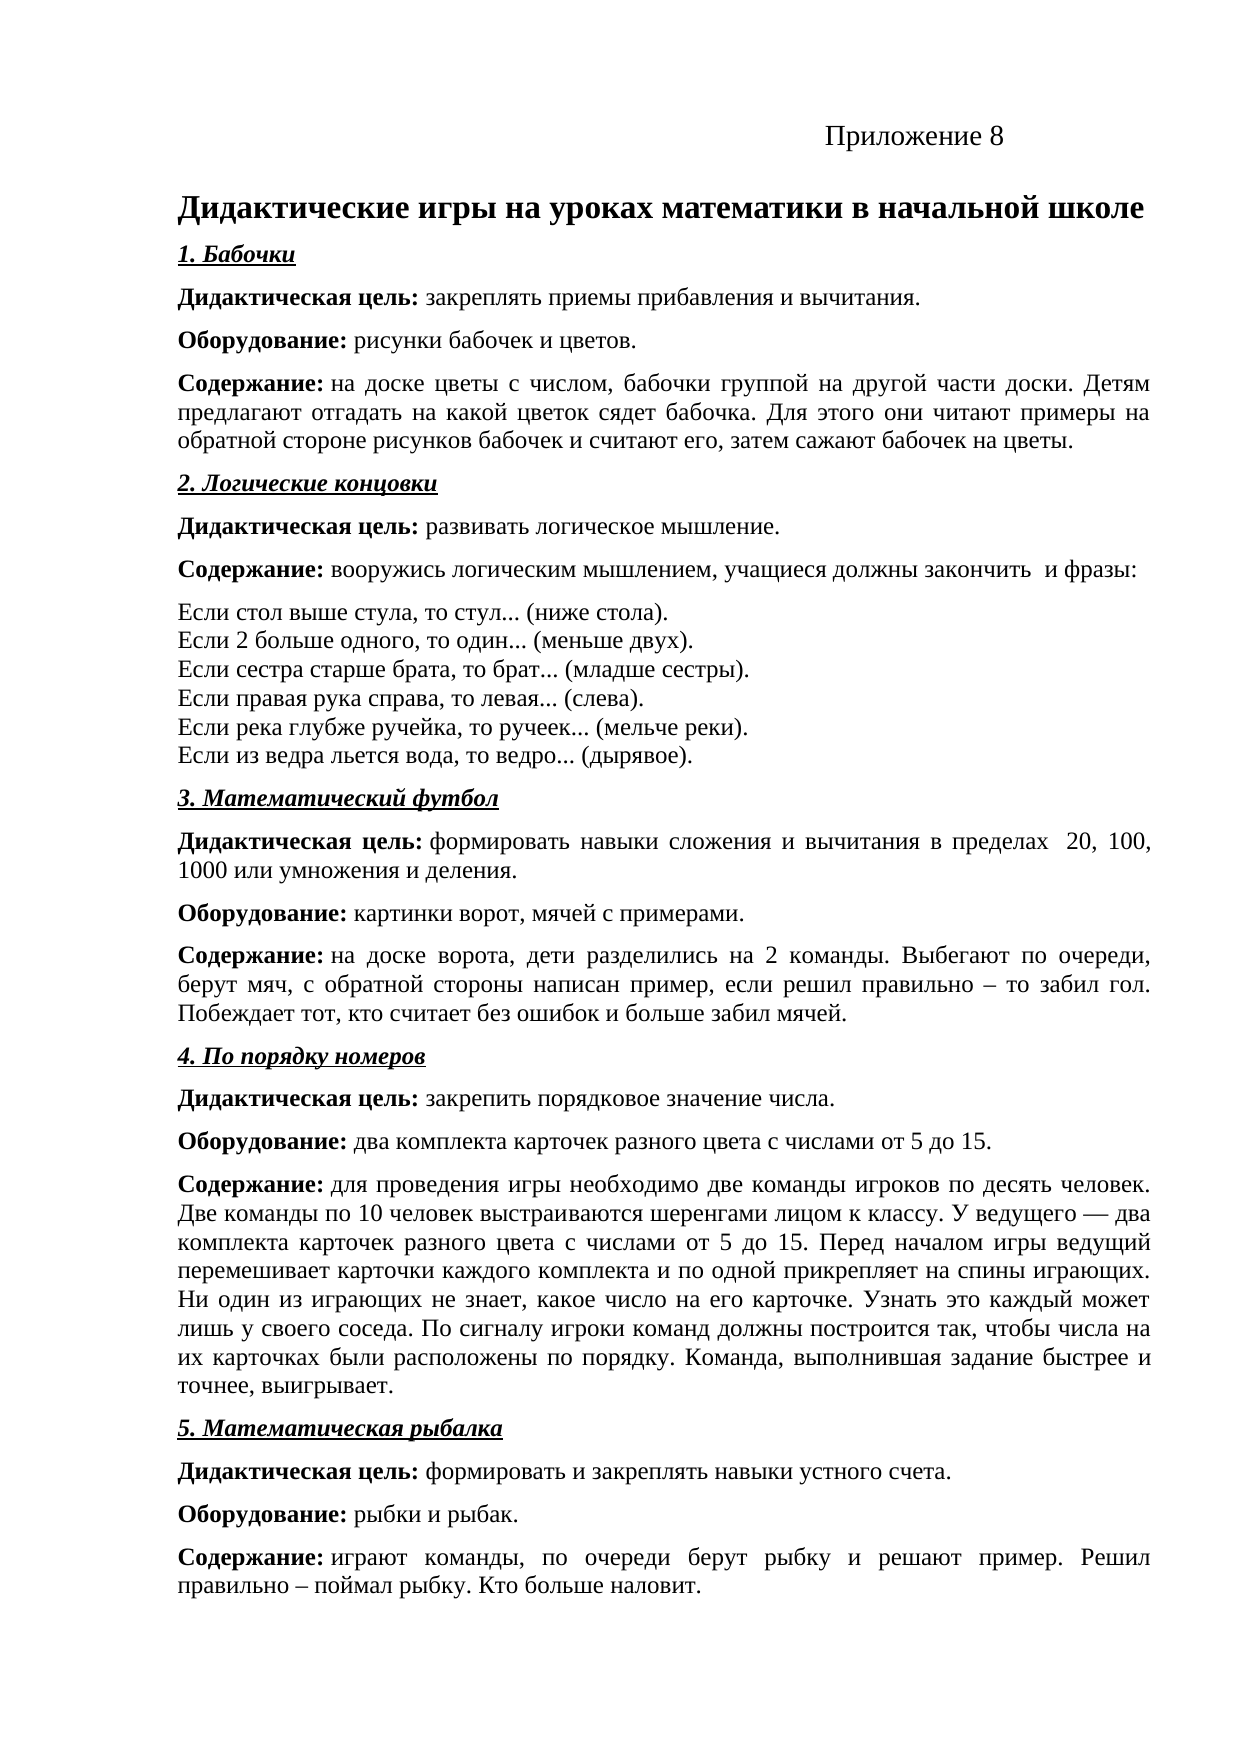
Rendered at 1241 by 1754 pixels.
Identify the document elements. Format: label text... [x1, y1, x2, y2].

text Содержание: вооружись логическим мышлением, учащиеся должны закончить и фразы: [177, 554, 1152, 583]
text 5. Математическая рыбалка [177, 1413, 1152, 1442]
text Дидактическая цель: формировать навыки сложения и вычитания в пределах 20, 100, 1000 или умножения и деления. [177, 826, 1152, 883]
text Содержание: на доске цветы с числом, бабочки группой на другой части доски. Детям предлагают отгадать на какой цветок сядет бабочка. Для этого они читают примеры на обратной стороне рисунков бабочек и считают его, затем сажают бабочек на цветы. [177, 368, 1152, 454]
text 2. Логические концовки [177, 468, 1152, 497]
text Дидактические игры на уроках математики в начальной школе [177, 185, 1152, 225]
text Содержание: играют команды, по очереди берут рыбку и решают пример. Решил правильно – поймал рыбку. Кто больше наловит. [177, 1542, 1152, 1599]
text Дидактическая цель: развивать логическое мышление. [177, 511, 1152, 540]
text 1. Бабочки [177, 239, 1152, 268]
text Оборудование: картинки ворот, мячей с примерами. [177, 898, 1152, 926]
text Оборудование: два комплекта карточек разного цвета с числами от 5 до 15. [177, 1126, 1152, 1155]
text Содержание: для проведения игры необходимо две команды игроков по десять человек. Две команды по 10 человек выстраиваются шеренгами лицом к классу. У ведущего — два комплекта карточек разного цвета с числами от 5 до 15. Перед началом игры ведущий перемешивает карточки каждого комплекта и по одной прикрепляет на спины играющих. Ни один из играющих не знает, какое число на его карточке. Узнать это каждый может лишь у своего соседа. По сигналу игроки команд должны построится так, чтобы числа на их карточках были расположены по порядку. Команда, выполнившая задание быстрее и точнее, выигрывает. [177, 1169, 1152, 1399]
text 4. По порядку номеров [177, 1041, 1152, 1069]
text Дидактическая цель: формировать и закреплять навыки устного счета. [177, 1456, 1152, 1485]
text Приложение 8 [177, 118, 1152, 152]
text Если стол выше стула, то стул... (ниже стола). Если 2 больше одного, то один... (меньше двух). Если сестра старше брата, то брат... (младше сестры). Если правая рука справа, то левая... (слева). Если река глубже ручейка, то ручеек... (мельче реки). Если из ведра льется вода, то ведро... (дырявое). [177, 597, 1152, 769]
text 3. Математический футбол [177, 783, 1152, 812]
text Оборудование: рыбки и рыбак. [177, 1499, 1152, 1528]
text Дидактическая цель: закрепить порядковое значение числа. [177, 1083, 1152, 1112]
text Содержание: на доске ворота, дети разделились на 2 команды. Выбегают по очереди, берут мяч, с обратной стороны написан пример, если решил правильно – то забил гол. Побеждает тот, кто считает без ошибок и больше забил мячей. [177, 940, 1152, 1027]
text Оборудование: рисунки бабочек и цветов. [177, 325, 1152, 354]
text Дидактическая цель: закреплять приемы прибавления и вычитания. [177, 282, 1152, 311]
